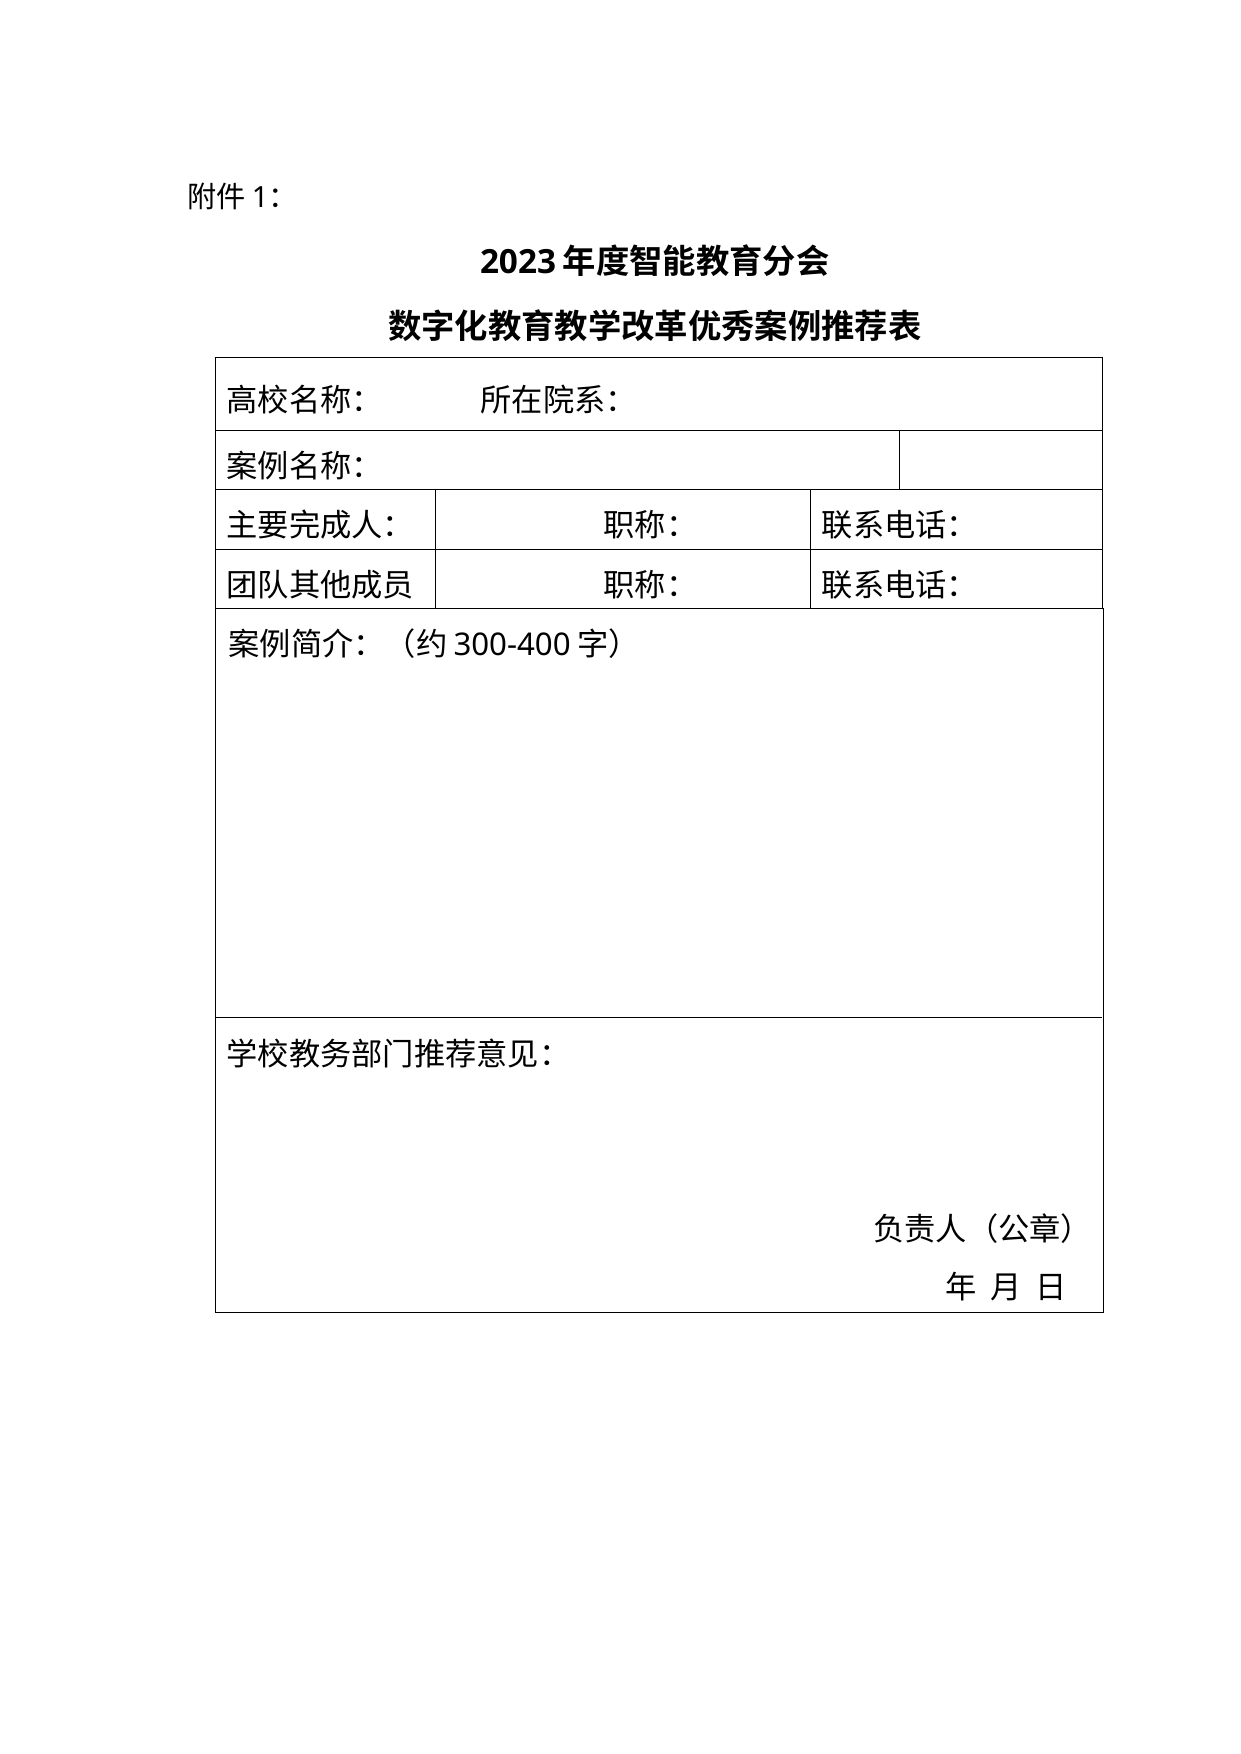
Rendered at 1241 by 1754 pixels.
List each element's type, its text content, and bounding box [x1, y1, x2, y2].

table_cell 团队其他成员 [216, 550, 435, 608]
table_cell 职称： [436, 490, 810, 548]
table_cell 案例简介：（约300-400字） [216, 609, 1103, 1017]
table_cell 职称： [436, 550, 810, 608]
table_cell 联系电话： [811, 550, 1102, 608]
text 附件1： [187, 162, 1059, 227]
table_cell 主要完成人： [216, 490, 435, 548]
text 2023年度智能教育分会 [187, 227, 1053, 292]
table_cell 学校教务部门推荐意见： 负责人（公章） 年 月 日 [216, 1017, 1103, 1312]
table_cell 案例名称： [216, 431, 899, 489]
table_header 高校名称： 所在院系： [216, 358, 1102, 430]
table_cell [900, 431, 1102, 489]
table_cell 联系电话： [811, 490, 1102, 548]
text 数字化教育教学改革优秀案例推荐表 [187, 292, 1053, 357]
